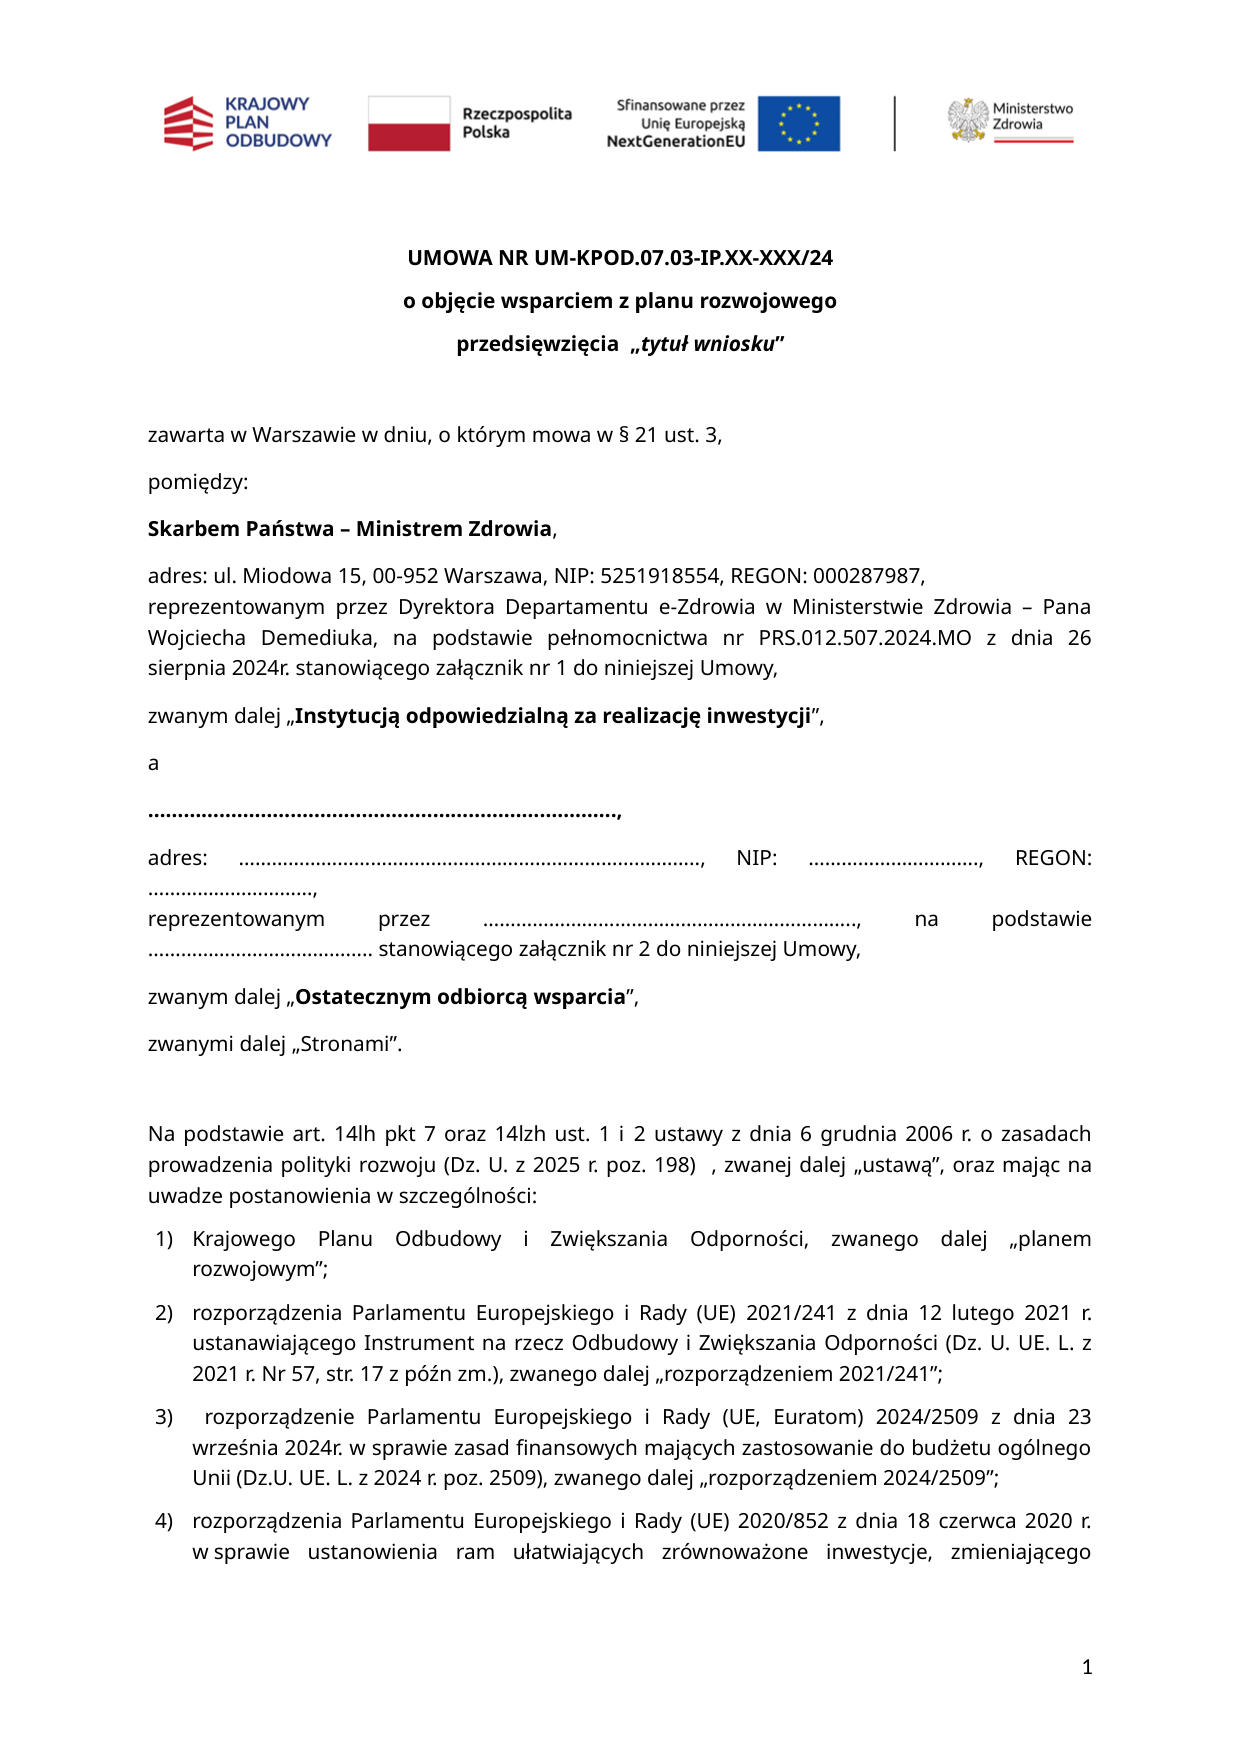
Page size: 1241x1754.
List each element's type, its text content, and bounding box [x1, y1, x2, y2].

text Na podstawie art. 14lh pkt 7 oraz 14lzh ust. 1 i 2 ustawy z dnia 6 grudnia 2006 r. o zasadach prowadzenia polityki rozwoju (Dz. U. z 2025 r. poz. 198) , zwanej dalej „ustawą”, oraz mając na uwadze postanowienia w szczególności: [148, 1119, 1093, 1209]
picture [147, 73, 1093, 168]
text ……………………………………………………………………., [148, 795, 1093, 824]
text reprezentowanym przez Dyrektora Departamentu e-Zdrowia w Ministerstwie Zdrowia – Pana Wojciecha Demediuka, na podstawie pełnomocnictwa nr PRS.012.507.2024.MO z dnia 26 sierpnia 2024r. stanowiącego załącznik nr 1 do niniejszej Umowy, [148, 592, 1093, 682]
text zwanym dalej „Ostatecznym odbiorcą wsparcia”, [148, 982, 1093, 1010]
text UMOWA NR UM-KPOD.07.03-IP.XX-XXX/24 [148, 243, 1093, 272]
list rozporządzenie Parlamentu Europejskiego i Rady (UE, Euratom) 2024/2509 z dnia 23 września 2024r. w sprawie zasad finansowych mających zastosowanie do budżetu ogólnego Unii (Dz.U. UE. L. z 2024 r. poz. 2509), zwanego dalej „rozporządzeniem 2024/2509”; [155, 1402, 1093, 1492]
list rozporządzenia Parlamentu Europejskiego i Rady (UE) 2021/241 z dnia 12 lutego 2021 r. ustanawiającego Instrument na rzecz Odbudowy i Zwiększania Odporności (Dz. U. UE. L. z 2021 r. Nr 57, str. 17 z późn zm.), zwanego dalej „rozporządzeniem 2021/241”; [155, 1298, 1093, 1387]
text reprezentowanym przez ………………………………………………………….., na podstawie ………………………………….. stanowiącego załącznik nr 2 do niniejszej Umowy, [148, 904, 1093, 963]
text zwanymi dalej „Stronami”. [148, 1029, 1093, 1058]
text zwanym dalej „Instytucją odpowiedzialną za realizację inwestycji”, [148, 701, 1093, 729]
text adres: ……………………………………………………………….……….., NIP: …………………………., REGON: …………………………, [148, 843, 1093, 902]
text o objęcie wsparciem z planu rozwojowego [148, 286, 1093, 315]
text pomiędzy: [148, 467, 1093, 496]
text przedsięwzięcia „tytuł wniosku” [148, 329, 1093, 358]
text Skarbem Państwa – Ministrem Zdrowia, [148, 514, 1093, 543]
text a [148, 748, 1093, 777]
text zawarta w Warszawie w dniu, o którym mowa w § 21 ust. 3, [148, 420, 1093, 448]
text adres: ul. Miodowa 15, 00-952 Warszawa, NIP: 5251918554, REGON: 000287987, [148, 562, 1093, 590]
list Krajowego Planu Odbudowy i Zwiększania Odporności, zwanego dalej „planem rozwojowym”; [155, 1224, 1093, 1283]
